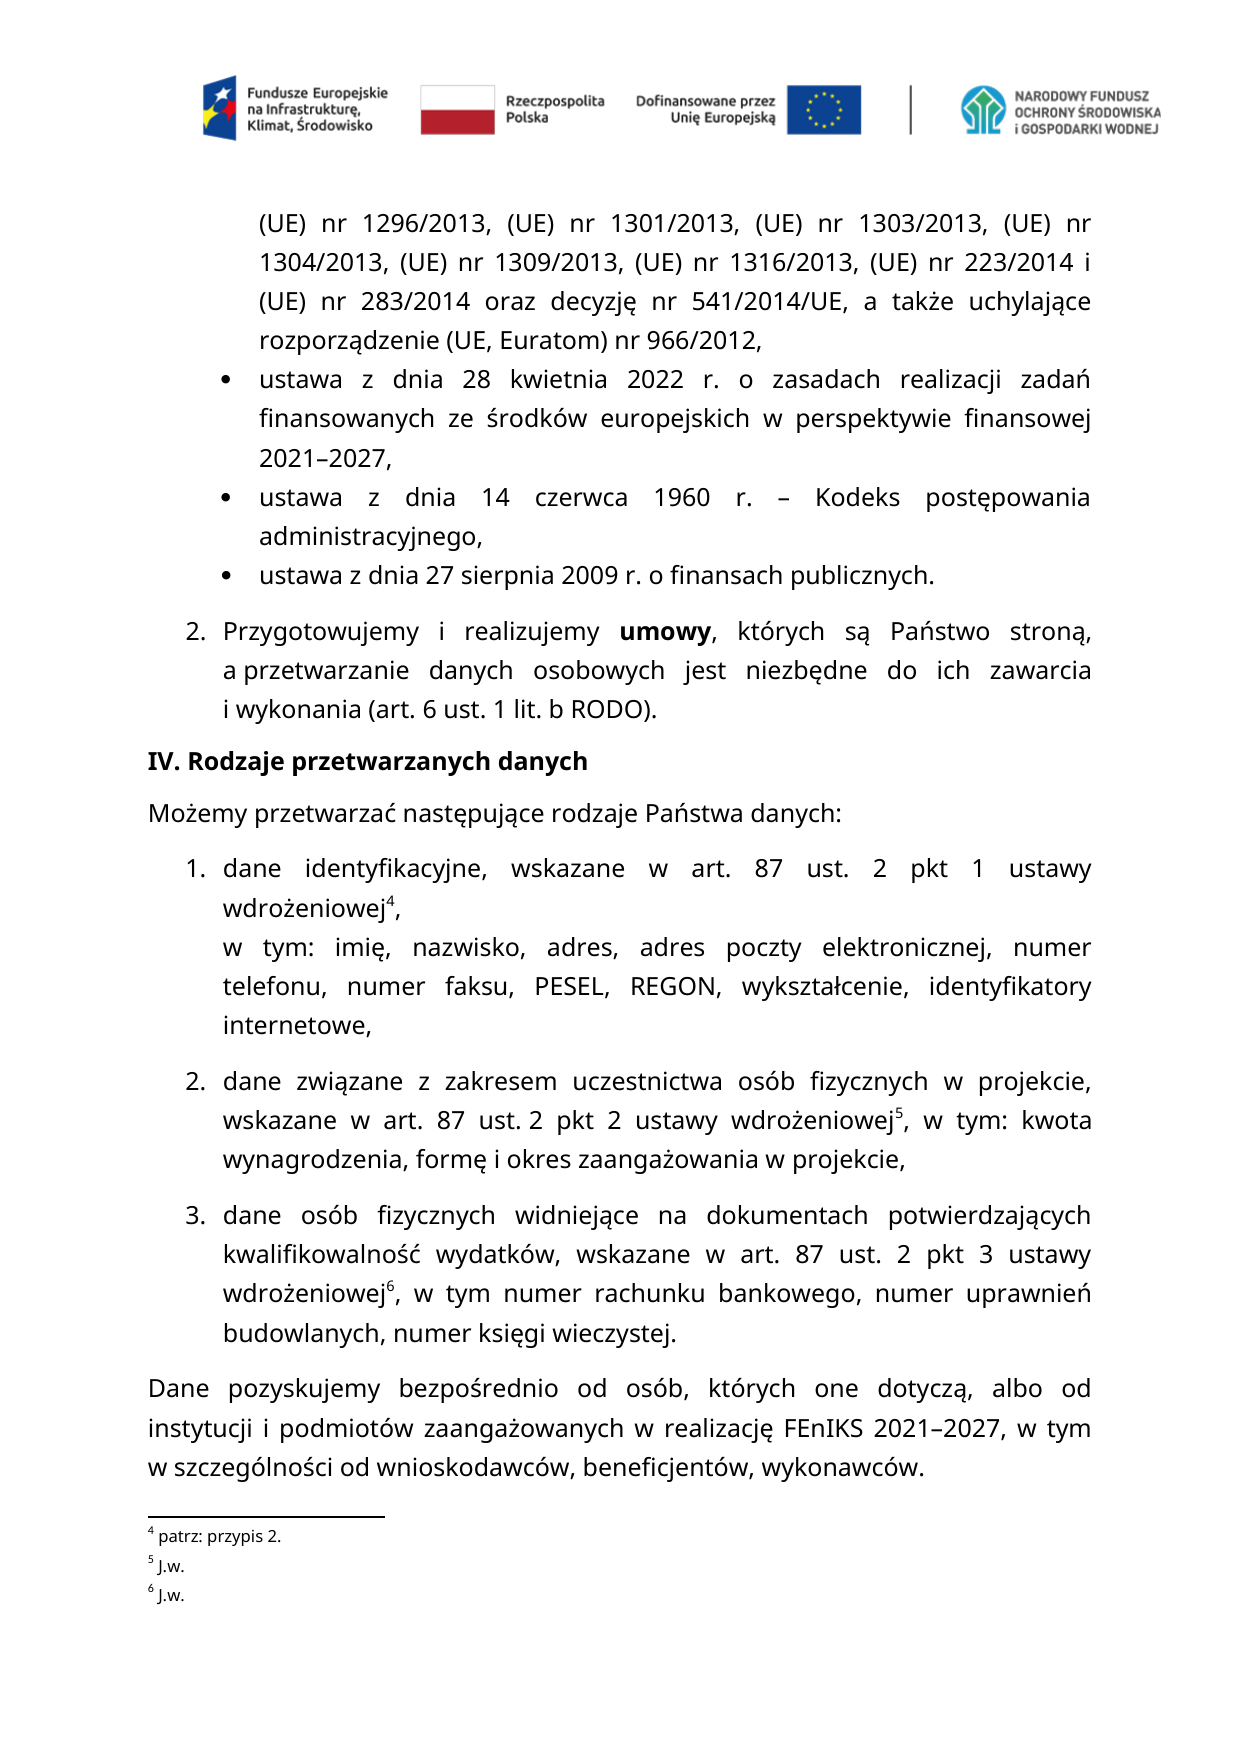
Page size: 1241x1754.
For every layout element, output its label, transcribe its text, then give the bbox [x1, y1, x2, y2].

list dane osób fizycznych widniejące na dokumentach potwierdzających kwalifikowalność wydatków, wskazane w art. 87 ust. 2 pkt 3 ustawy wdrożeniowej, w tym numer rachunku bankowego, numer uprawnień budowlanych, numer księgi wieczystej. [185, 1198, 1093, 1349]
text Możemy przetwarzać następujące rodzaje Państwa danych: [148, 795, 1093, 829]
list ustawa z dnia 28 kwietnia 2022 r. o zasadach realizacji zadań finansowanych ze środków europejskich w perspektywie finansowej 2021–2027, [221, 362, 1093, 474]
list ustawa z dnia 27 sierpnia 2009 r. o finansach publicznych. [222, 558, 1093, 592]
list dane związane z zakresem uczestnictwa osób fizycznych w projekcie, wskazane w art. 87 ust. 2 pkt 2 ustawy wdrożeniowej, w tym: kwota wynagrodzenia, formę i okres zaangażowania w projekcie, [185, 1063, 1093, 1176]
list Przygotowujemy i realizujemy umowy, których są Państwo stroną, a przetwarzanie danych osobowych jest niezbędne do ich zawarcia i wykonania (art. 6 ust. 1 lit. b RODO). [185, 613, 1093, 726]
subtitle IV. Rodzaje przetwarzanych danych [148, 743, 1093, 778]
text Dane pozyskujemy bezpośrednio od osób, których one dotyczą, albo od instytucji i podmiotów zaangażowanych w realizację FEnIKS 2021–2027, w tym w szczególności od wnioskodawców, beneficjentów, wykonawców. [148, 1371, 1093, 1483]
picture [186, 59, 1161, 157]
list ustawa z dnia 14 czerwca 1960 r. – Kodeks postępowania administracyjnego, [221, 479, 1093, 553]
list dane identyfikacyjne, wskazane w art. 87 ust. 2 pkt 1 ustawy wdrożeniowej, w tym: imię, nazwisko, adres, adres poczty elektronicznej, numer telefonu, numer faksu, PESEL, REGON, wykształcenie, identyfikatory internetowe, [185, 851, 1093, 1042]
